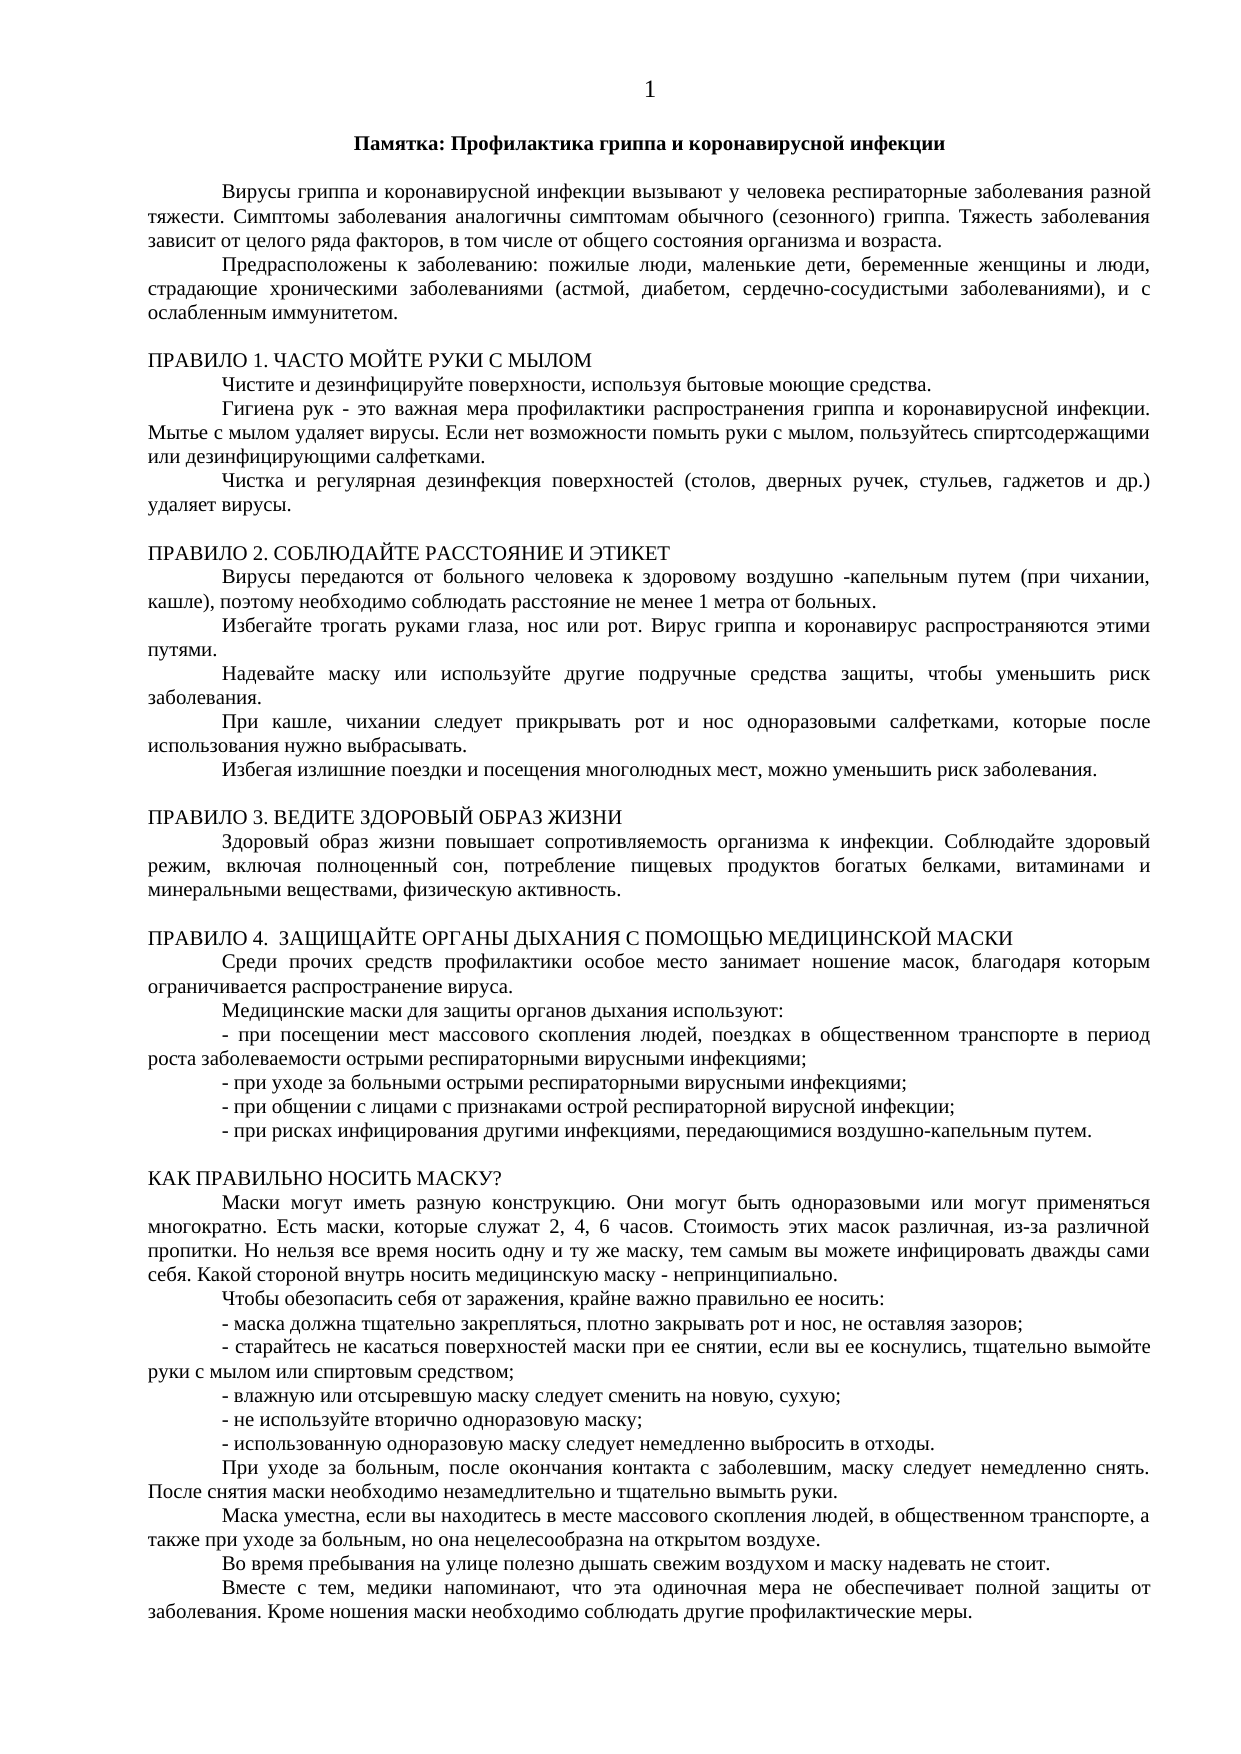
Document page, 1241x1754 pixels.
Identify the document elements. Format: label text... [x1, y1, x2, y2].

text - старайтесь не касаться поверхностей маски при ее снятии, если вы ее коснулись, тщательно вымойте руки с мылом или спиртовым средством; [148, 1334, 1152, 1383]
text Вирусы гриппа и коронавирусной инфекции вызывают у человека респираторные заболевания разной тяжести. Симптомы заболевания аналогичны симптомам обычного (сезонного) гриппа. Тяжесть заболевания зависит от целого ряда факторов, в том числе от общего состояния организма и возраста. [148, 179, 1152, 252]
text - при уходе за больными острыми респираторными вирусными инфекциями; [148, 1070, 1152, 1094]
text Маска уместна, если вы находитесь в месте массового скопления людей, в общественном транспорте, а также при уходе за больным, но она нецелесообразна на открытом воздухе. [148, 1503, 1152, 1551]
text Во время пребывания на улице полезно дышать свежим воздухом и маску надевать не стоит. [148, 1551, 1152, 1575]
text ПРАВИЛО 2. СОБЛЮДАЙТЕ РАССТОЯНИЕ И ЭТИКЕТ [148, 540, 1152, 564]
text Среди прочих средств профилактики особое место занимает ношение масок, благодаря которым ограничивается распространение вируса. [148, 949, 1152, 998]
text Памятка: Профилактика гриппа и коронавирусной инфекции [148, 131, 1152, 155]
text ПРАВИЛО 4. ЗАЩИЩАЙТЕ ОРГАНЫ ДЫХАНИЯ С ПОМОЩЬЮ МЕДИЦИНСКОЙ МАСКИ [148, 925, 1152, 949]
text Избегайте трогать руками глаза, нос или рот. Вирус гриппа и коронавирус распространяются этими путями. [148, 613, 1152, 661]
text Маски могут иметь разную конструкцию. Они могут быть одноразовыми или могут применяться многократно. Есть маски, которые служат 2, 4, 6 часов. Стоимость этих масок различная, из-за различной пропитки. Но нельзя все время носить одну и ту же маску, тем самым вы можете инфицировать дважды сами себя. Какой стороной внутрь носить медицинскую маску - непринципиально. [148, 1190, 1152, 1286]
text - маска должна тщательно закрепляться, плотно закрывать рот и нос, не оставляя зазоров; [148, 1310, 1152, 1334]
text Вместе с тем, медики напоминают, что эта одиночная мера не обеспечивает полной защиты от заболевания. Кроме ношения маски необходимо соблюдать другие профилактические меры. [148, 1575, 1152, 1623]
text КАК ПРАВИЛЬНО НОСИТЬ МАСКУ? [148, 1166, 1152, 1190]
text - при общении с лицами с признаками острой респираторной вирусной инфекции; [148, 1094, 1152, 1118]
text Надевайте маску или используйте другие подручные средства защиты, чтобы уменьшить риск заболевания. [148, 661, 1152, 709]
text - влажную или отсыревшую маску следует сменить на новую, сухую; [148, 1383, 1152, 1407]
text Чистка и регулярная дезинфекция поверхностей (столов, дверных ручек, стульев, гаджетов и др.) удаляет вирусы. [148, 468, 1152, 516]
text При уходе за больным, после окончания контакта с заболевшим, маску следует немедленно снять. После снятия маски необходимо незамедлительно и тщательно вымыть руки. [148, 1455, 1152, 1503]
text Избегая излишние поездки и посещения многолюдных мест, можно уменьшить риск заболевания. [148, 757, 1152, 781]
text Гигиена рук - это важная мера профилактики распространения гриппа и коронавирусной инфекции. Мытье с мылом удаляет вирусы. Если нет возможности помыть руки с мылом, пользуйтесь спиртсодержащими или дезинфицирующими салфетками. [148, 396, 1152, 468]
text - при посещении мест массового скопления людей, поездках в общественном транспорте в период роста заболеваемости острыми респираторными вирусными инфекциями; [148, 1022, 1152, 1070]
text ПРАВИЛО 1. ЧАСТО МОЙТЕ РУКИ С МЫЛОМ [148, 348, 1152, 372]
text - не используйте вторично одноразовую маску; [148, 1407, 1152, 1431]
text Медицинские маски для защиты органов дыхания используют: [148, 998, 1152, 1022]
text - использованную одноразовую маску следует немедленно выбросить в отходы. [148, 1431, 1152, 1455]
text Чтобы обезопасить себя от заражения, крайне важно правильно ее носить: [148, 1286, 1152, 1310]
text Здоровый образ жизни повышает сопротивляемость организма к инфекции. Соблюдайте здоровый режим, включая полноценный сон, потребление пищевых продуктов богатых белками, витаминами и минеральными веществами, физическую активность. [148, 829, 1152, 901]
text При кашле, чихании следует прикрывать рот и нос одноразовыми салфетками, которые после использования нужно выбрасывать. [148, 709, 1152, 757]
text Чистите и дезинфицируйте поверхности, используя бытовые моющие средства. [148, 372, 1152, 396]
text ПРАВИЛО 3. ВЕДИТЕ ЗДОРОВЫЙ ОБРАЗ ЖИЗНИ [148, 805, 1152, 829]
text - при рисках инфицирования другими инфекциями, передающимися воздушно-капельным путем. [148, 1118, 1152, 1142]
text Вирусы передаются от больного человека к здоровому воздушно -капельным путем (при чихании, кашле), поэтому необходимо соблюдать расстояние не менее 1 метра от больных. [148, 564, 1152, 613]
text Предрасположены к заболеванию: пожилые люди, маленькие дети, беременные женщины и люди, страдающие хроническими заболеваниями (астмой, диабетом, сердечно-сосудистыми заболеваниями), и с ослабленным иммунитетом. [148, 252, 1152, 324]
